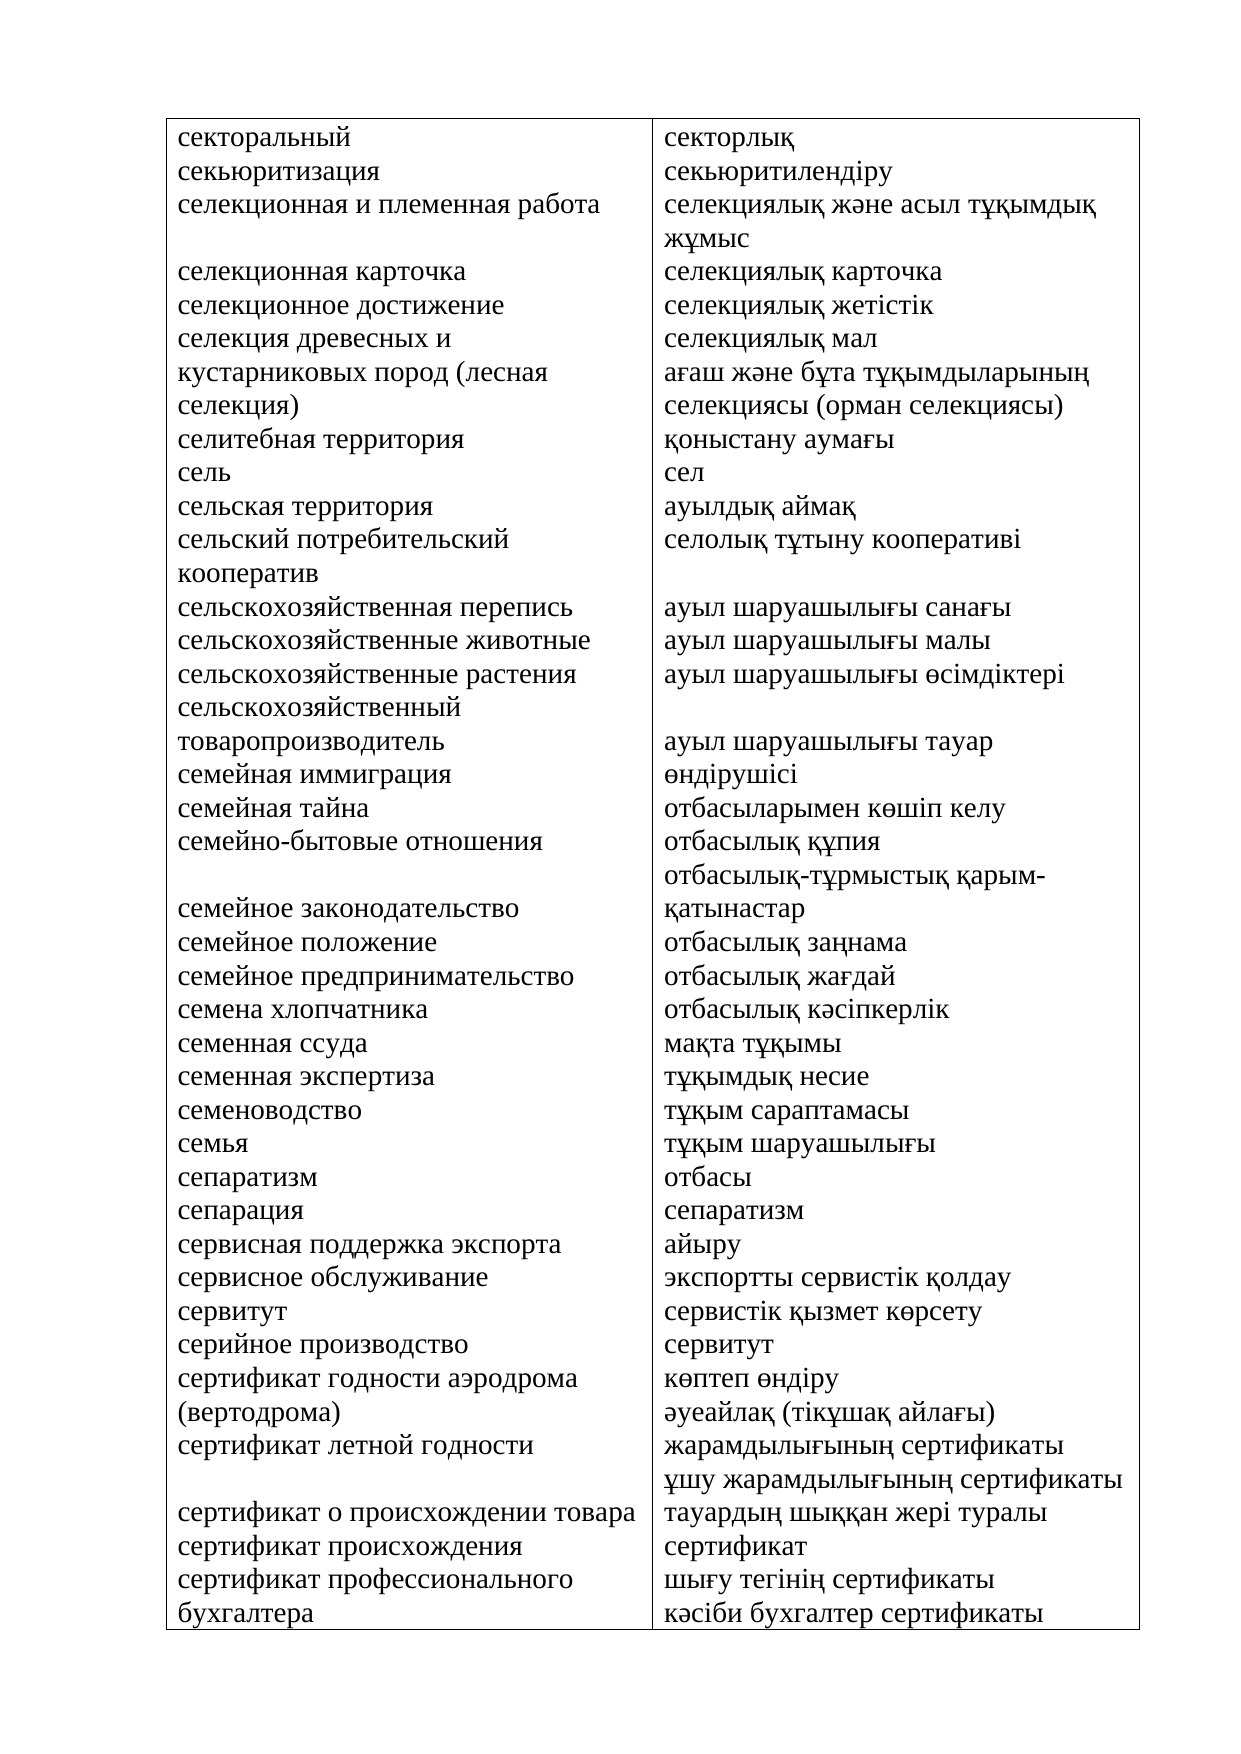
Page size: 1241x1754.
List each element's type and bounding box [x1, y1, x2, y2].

table_header [167, 119, 652, 1628]
table_header [653, 119, 1139, 1628]
